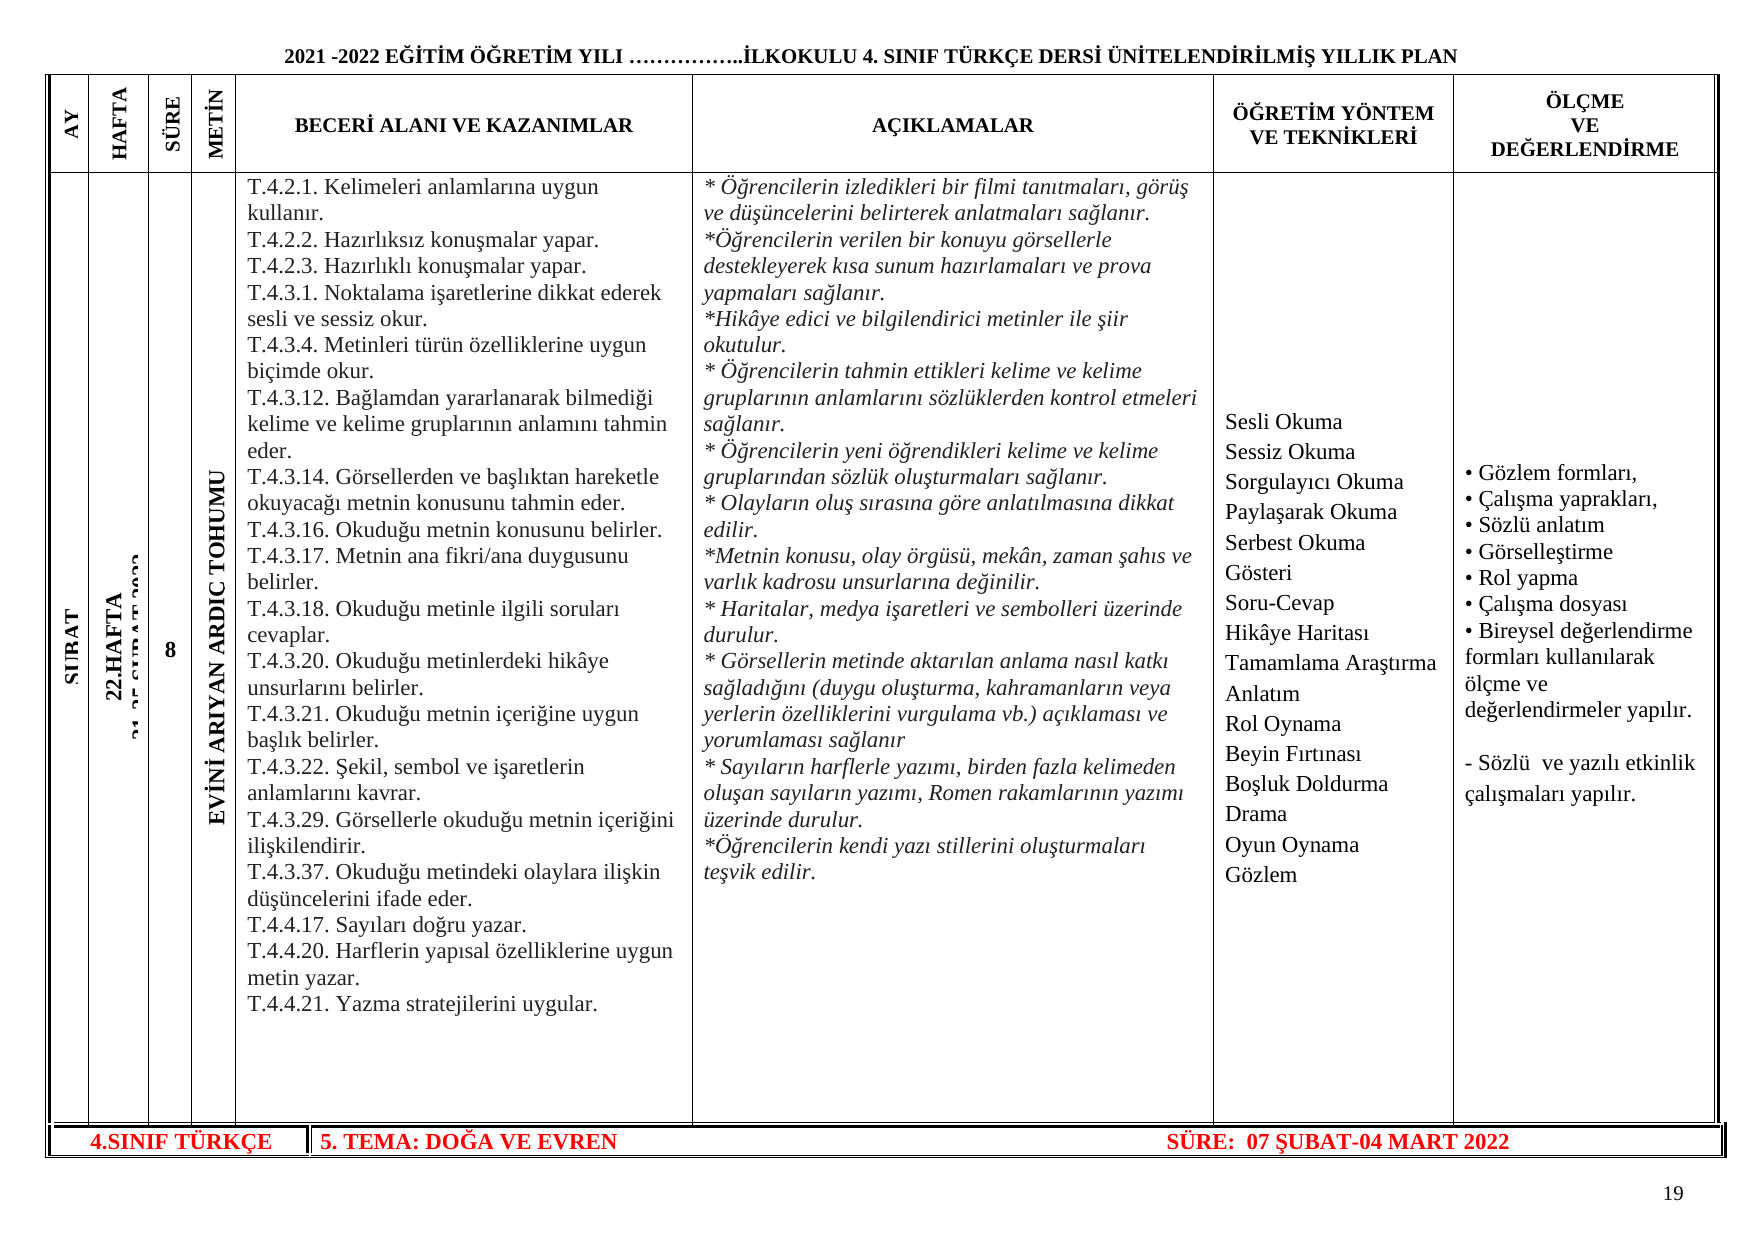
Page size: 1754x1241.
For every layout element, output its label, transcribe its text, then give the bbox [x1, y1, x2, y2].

table_cell ÖĞRETİM YÖNTEM VE TEKNİKLERİ [1214, 75, 1453, 172]
table_cell ÖLÇME VE DEĞERLENDİRME [1454, 75, 1714, 172]
table_cell T.4.2.1. Kelimeleri anlamlarına uygun kullanır. T.4.2.2. Hazırlıksız konuşmalar yapar. T.4.2.3. Hazırlıklı konuşmalar yapar. T.4.3.1. Noktalama işaretlerine dikkat ederek sesli ve sessiz okur. T.4.3.4. Metinleri türün özelliklerine uygun biçimde okur. T.4.3.12. Bağlamdan yararlanarak bilmediği kelime ve kelime gruplarının anlamını tahmin eder. T.4.3.14. Görsellerden ve başlıktan hareketle okuyacağı metnin konusunu tahmin eder. T.4.3.16. Okuduğu metnin konusunu belirler. T.4.3.17. Metnin ana fikri/ana duygusunu belirler. T.4.3.18. Okuduğu metinle ilgili soruları cevaplar. T.4.3.20. Okuduğu metinlerdeki hikâye unsurlarını belirler. T.4.3.21. Okuduğu metnin içeriğine uygun başlık belirler. T.4.3.22. Şekil, sembol ve işaretlerin anlamlarını kavrar. T.4.3.29. Görsellerle okuduğu metnin içeriğini ilişkilendirir. T.4.3.37. Okuduğu metindeki olaylara ilişkin düşüncelerini ifade eder. T.4.4.17. Sayıları doğru yazar. T.4.4.20. Harflerin yapısal özelliklerine uygun metin yazar. T.4.4.21. Yazma stratejilerini uygular. [236, 173, 692, 1122]
table_cell AY [51, 75, 88, 172]
table_cell 22.HAFTA 21-25 ŞUBAT 2022 23-27 ARALIK 2019 [89, 173, 148, 1122]
table_cell HAFTA [89, 75, 148, 172]
table_cell ŞUBAT [51, 173, 88, 1122]
table_cell BECERİ ALANI VE KAZANIMLAR [236, 75, 692, 172]
table_cell 8 [149, 173, 191, 1122]
table_cell EVİNİ ARIYAN ARDIÇ TOHUMU [192, 173, 235, 1122]
table_cell METİN [192, 75, 235, 172]
table_cell * Öğrencilerin izledikleri bir filmi tanıtmaları, görüş ve düşüncelerini belirterek anlatmaları sağlanır. *Öğrencilerin verilen bir konuyu görsellerle destekleyerek kısa sunum hazırlamaları ve prova yapmaları sağlanır. *Hikâye edici ve bilgilendirici metinler ile şiir okutulur. * Öğrencilerin tahmin ettikleri kelime ve kelime gruplarının anlamlarını sözlüklerden kontrol etmeleri sağlanır. * Öğrencilerin yeni öğrendikleri kelime ve kelime gruplarından sözlük oluşturmaları sağlanır. * Olayların oluş sırasına göre anlatılmasına dikkat edilir. *Metnin konusu, olay örgüsü, mekân, zaman şahıs ve varlık kadrosu unsurlarına değinilir. * Haritalar, medya işaretleri ve sembolleri üzerinde durulur. * Görsellerin metinde aktarılan anlama nasıl katkı sağladığını (duygu oluşturma, kahramanların veya yerlerin özelliklerini vurgulama vb.) açıklaması ve yorumlaması sağlanır * Sayıların harflerle yazımı, birden fazla kelimeden oluşan sayıların yazımı, Romen rakamlarının yazımı üzerinde durulur. *Öğrencilerin kendi yazı stillerini oluşturmaları teşvik edilir. [693, 173, 1213, 1122]
table_cell 4.SINIF TÜRKÇE [48, 1122, 309, 1154]
table_cell 5. TEMA: DOĞA VE EVREN SÜRE: 07 ŞUBAT-04 MART 2022 [309, 1122, 1724, 1154]
table_cell SÜRE [149, 75, 191, 172]
table_cell AÇIKLAMALAR [693, 75, 1213, 172]
